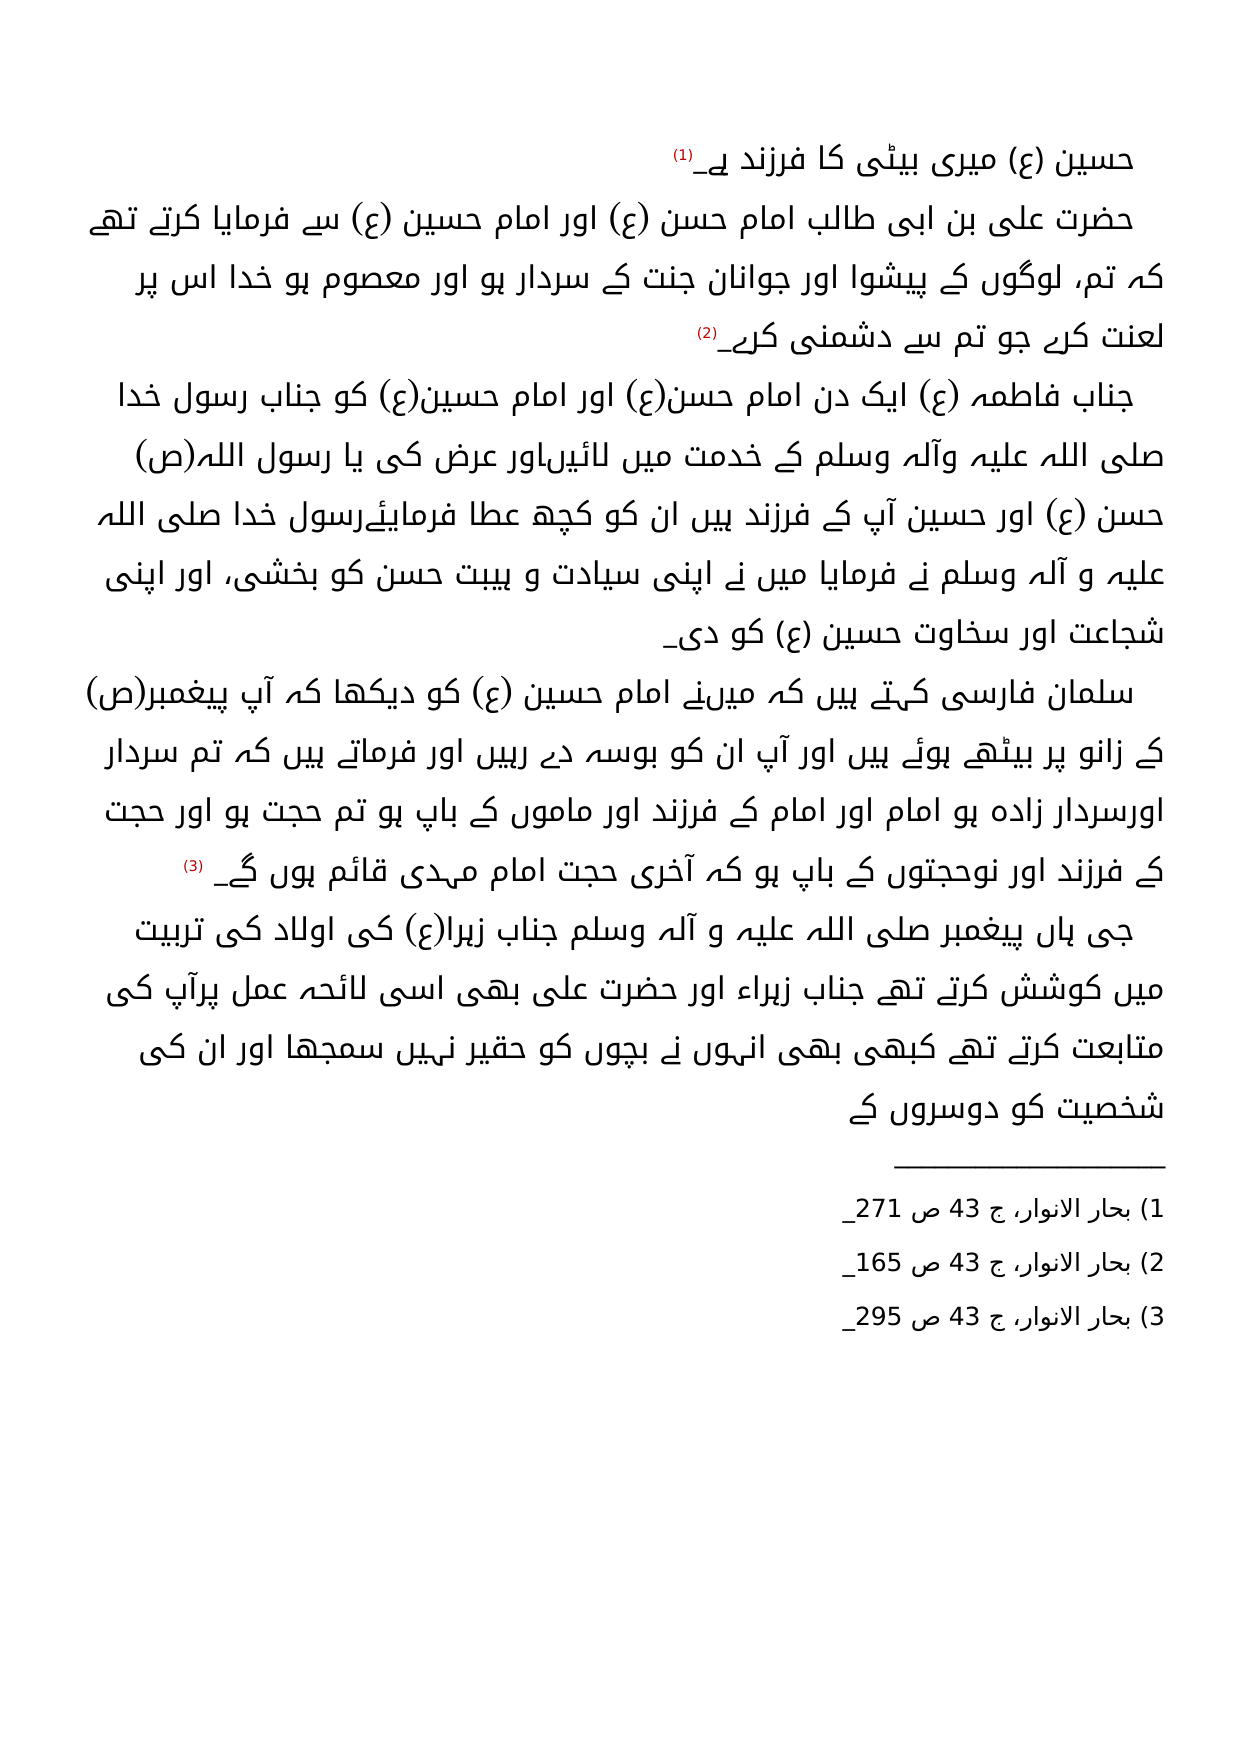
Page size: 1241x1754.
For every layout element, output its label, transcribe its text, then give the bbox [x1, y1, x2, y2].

text حسین (ع) میری بیٹی کا فرزند ہے_(1) [75, 130, 1165, 189]
text ____________________ [75, 1137, 1165, 1169]
text جناب فاطمہ (ع) ایک دن امام حسن(ع) اور امام حسین(ع) کو جناب رسول خدا صلی اللہ علیہ وآلہ وسلم کے خدمت میں لائیںاور عرض کی یا رسول اللہ(ص) حسن (ع) اور حسین آپ کے فرزند ہیں ان کو کچھ عطا فرمایئےرسول خدا صلی اللہ علیہ و آلہ وسلم نے فرمایا میں نے اپنی سیادت و ہیبت حسن کو بخشی، اور اپنی شجاعت اور سخاوت حسین (ع) کو دی_ [75, 367, 1165, 663]
text سلمان فارسی کہتے ہیں کہ میںنے امام حسین (ع) کو دیکھا کہ آپ پیغمبر(ص) کے زانو پر بیٹھے ہوئے ہیں اور آپ ان کو بوسہ دے رہیں اور فرماتے ہیں کہ تم سردار اورسردار زادہ ہو امام اور امام کے فرزند اور ماموں کے باپ ہو تم حجت ہو اور حجت کے فرزند اور نوحجتوں کے باپ ہو کہ آخری حجت امام مہدی قائم ہوں گے_ (3) [75, 663, 1165, 900]
text 2) بحار الانوار، ج 43 ص 165_ [75, 1248, 1165, 1277]
text 3) بحار الانوار، ج 43 ص 295_ [75, 1302, 1165, 1331]
text جی ہاں پیغمبر صلی اللہ علیہ و آلہ وسلم جناب زہرا(ع) کی اولاد کی تربیت میں کوشش کرتے تھے جناب زہراء اور حضرت علی بھی اسی لائحہ عمل پرآپ کی متابعت کرتے تھے کبھی بھی انہوں نے بچوں کو حقیر نہیں سمجھا اور ان کی شخصیت کو دوسروں کے [75, 900, 1165, 1137]
text حضرت علی بن ابی طالب امام حسن (ع) اور امام حسین (ع) سے فرمایا کرتے تھے کہ تم، لوگوں کے پیشوا اور جوانان جنت کے سردار ہو اور معصوم ہو خدا اس پر لعنت کرے جو تم سے دشمنی کرے_(2) [75, 189, 1165, 367]
text 1) بحار الانوار، ج 43 ص 271_ [75, 1194, 1165, 1223]
